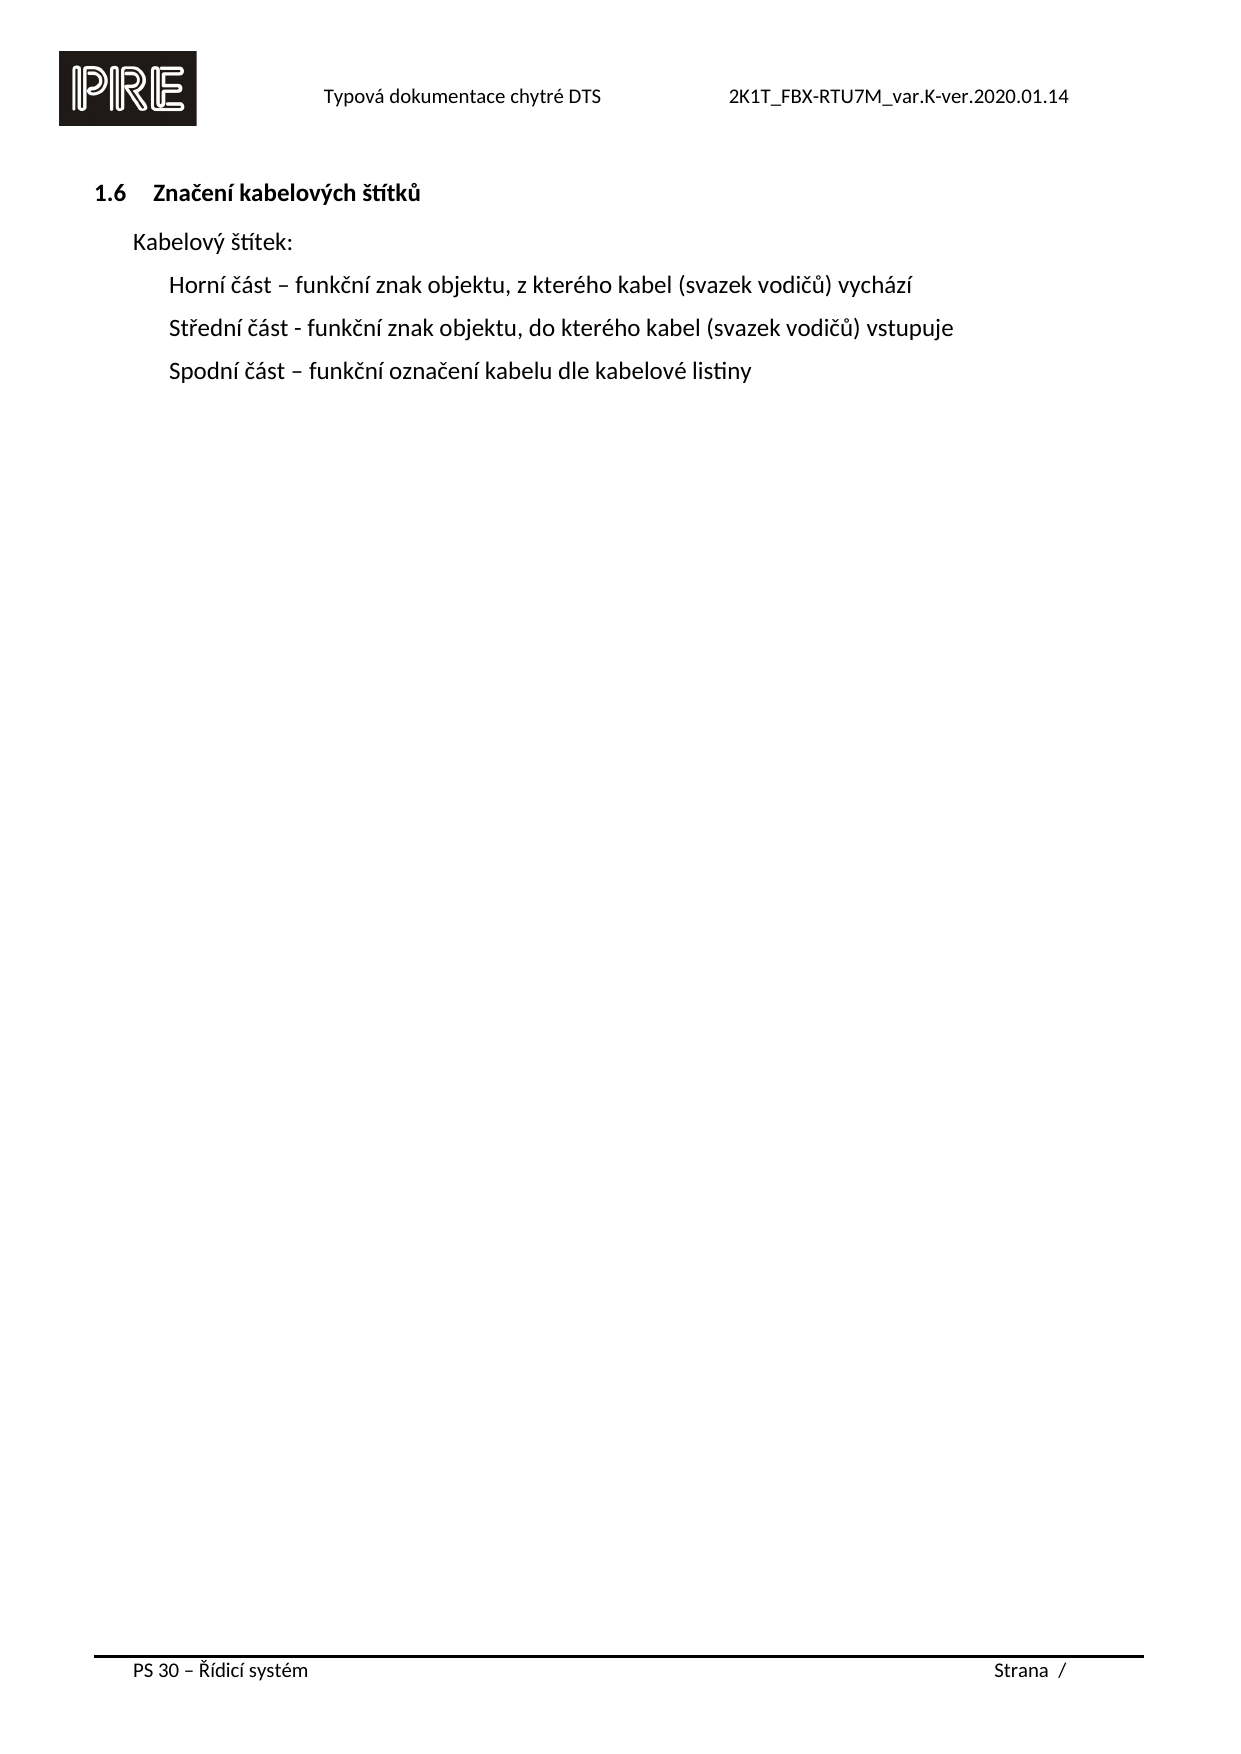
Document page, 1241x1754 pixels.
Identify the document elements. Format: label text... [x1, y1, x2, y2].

text Kabelový štítek: [94, 226, 1144, 257]
picture [59, 51, 197, 126]
text Střední část - funkční znak objektu, do kterého kabel (svazek vodičů) vstupuje [94, 312, 1144, 343]
text Spodní část – funkční označení kabelu dle kabelové listiny [94, 355, 1144, 386]
subtitle Značení kabelových štítků [94, 177, 1144, 208]
text Horní část – funkční znak objektu, z kterého kabel (svazek vodičů) vychází [94, 269, 1144, 300]
